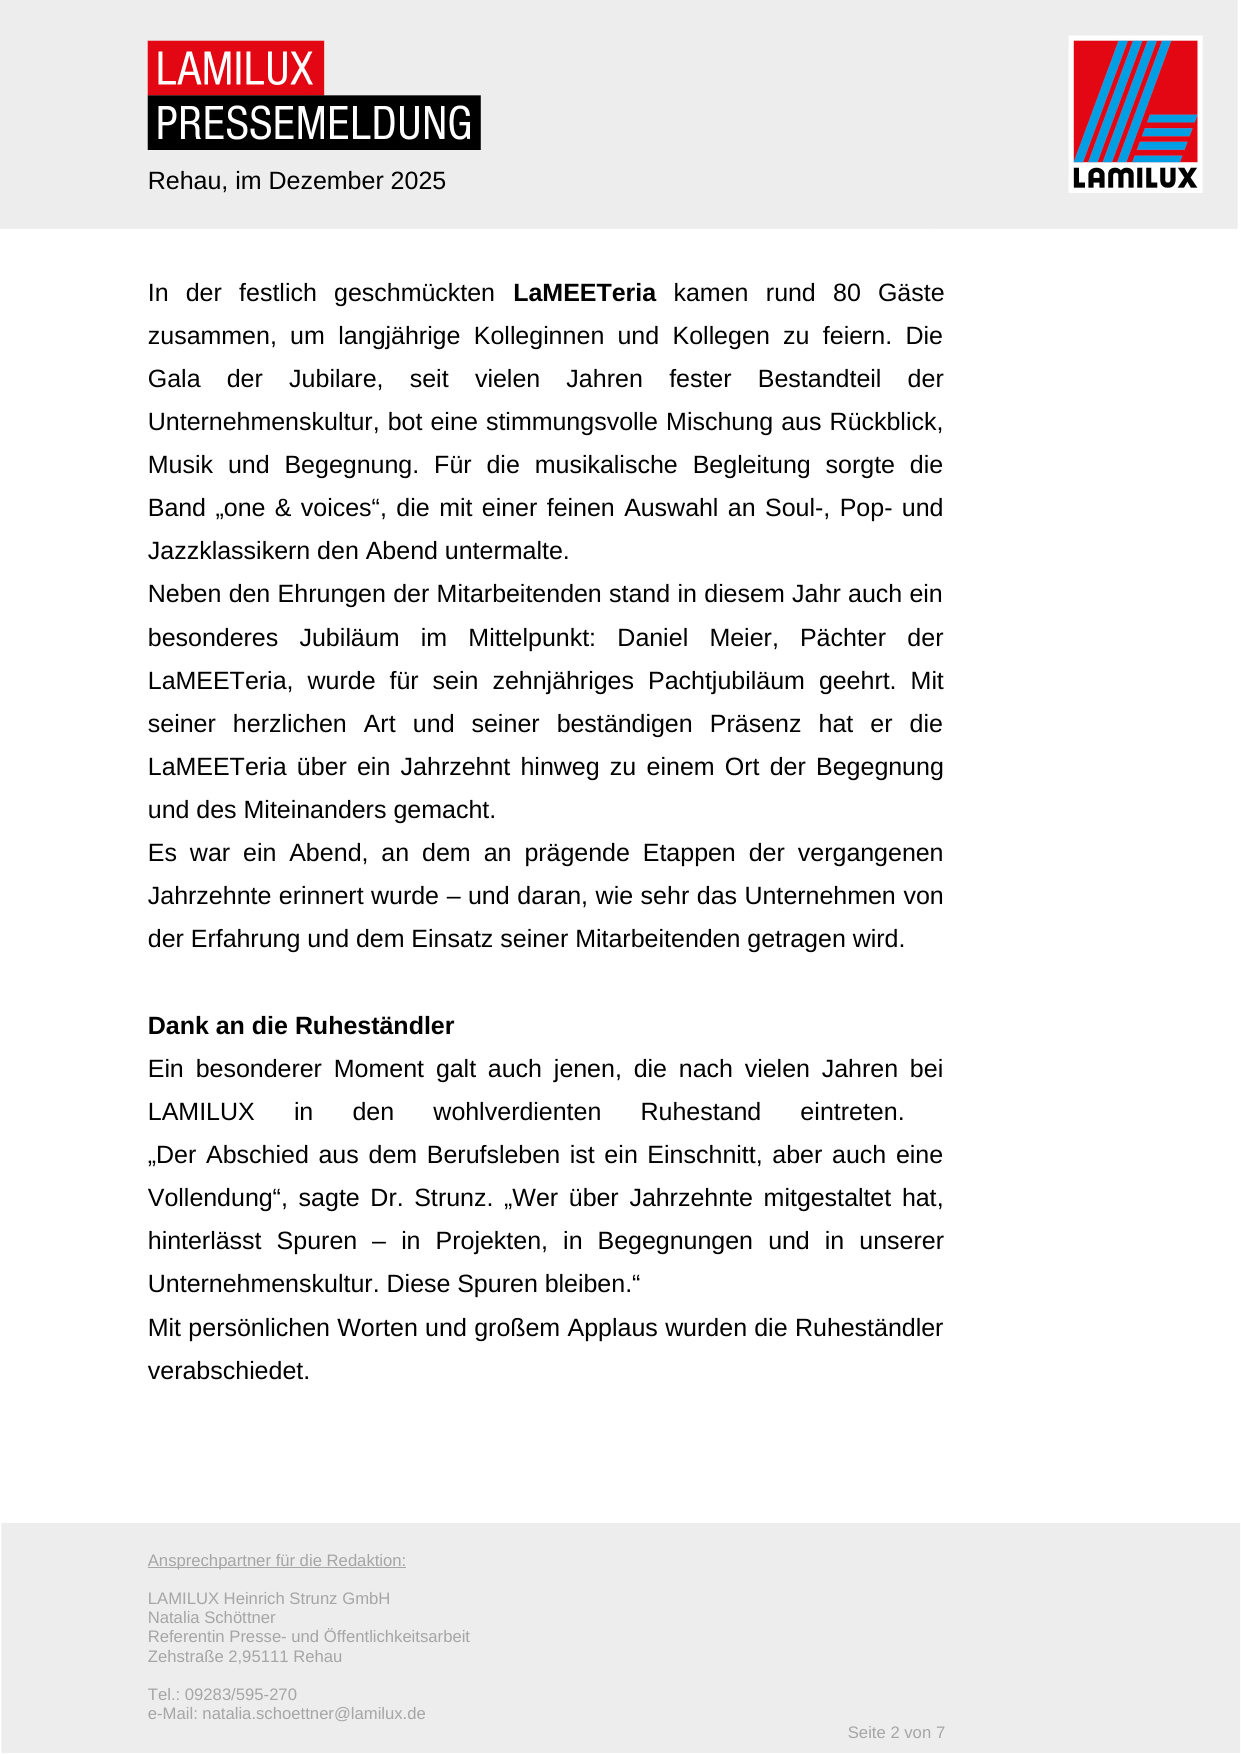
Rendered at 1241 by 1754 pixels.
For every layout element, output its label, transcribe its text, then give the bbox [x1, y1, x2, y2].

text In der festlich geschmückten LaMEETeria kamen rund 80 Gäste zusammen, um langjährige Kolleginnen und Kollegen zu feiern. Die Gala der Jubilare, seit vielen Jahren fester Bestandteil der Unternehmenskultur, bot eine stimmungsvolle Mischung aus Rückblick, Musik und Begegnung. Für die musikalische Begleitung sorgte die Band „one & voices“, die mit einer feinen Auswahl an Soul-, Pop- und Jazzklassikern den Abend untermalte. [148, 278, 945, 565]
text Es war ein Abend, an dem an prägende Etappen der vergangenen Jahrzehnte erinnert wurde – und daran, wie sehr das Unternehmen von der Erfahrung und dem Einsatz seiner Mitarbeitenden getragen wird. [148, 838, 945, 953]
text Dank an die Ruheständler [148, 1011, 945, 1039]
text Ein besonderer Moment galt auch jenen, die nach vielen Jahren bei LAMILUX in den wohlverdienten Ruhestand eintreten. „Der Abschied aus dem Berufsleben ist ein Einschnitt, aber auch eine Vollendung“, sagte Dr. Strunz. „Wer über Jahrzehnte mitgestaltet hat, hinterlässt Spuren – in Projekten, in Begegnungen und in unserer Unternehmenskultur. Diese Spuren bleiben.“ [148, 1054, 945, 1298]
text Mit persönlichen Worten und großem Applaus wurden die Ruheständler verabschiedet. [148, 1313, 945, 1384]
text Neben den Ehrungen der Mitarbeitenden stand in diesem Jahr auch ein besonderes Jubiläum im Mittelpunkt: Daniel Meier, Pächter der LaMEETeria, wurde für sein zehnjähriges Pachtjubiläum geehrt. Mit seiner herzlichen Art und seiner beständigen Präsenz hat er die LaMEETeria über ein Jahrzehnt hinweg zu einem Ort der Begegnung und des Miteinanders gemacht. [148, 579, 945, 824]
picture [1, 1523, 1241, 1753]
picture [0, 0, 1238, 229]
